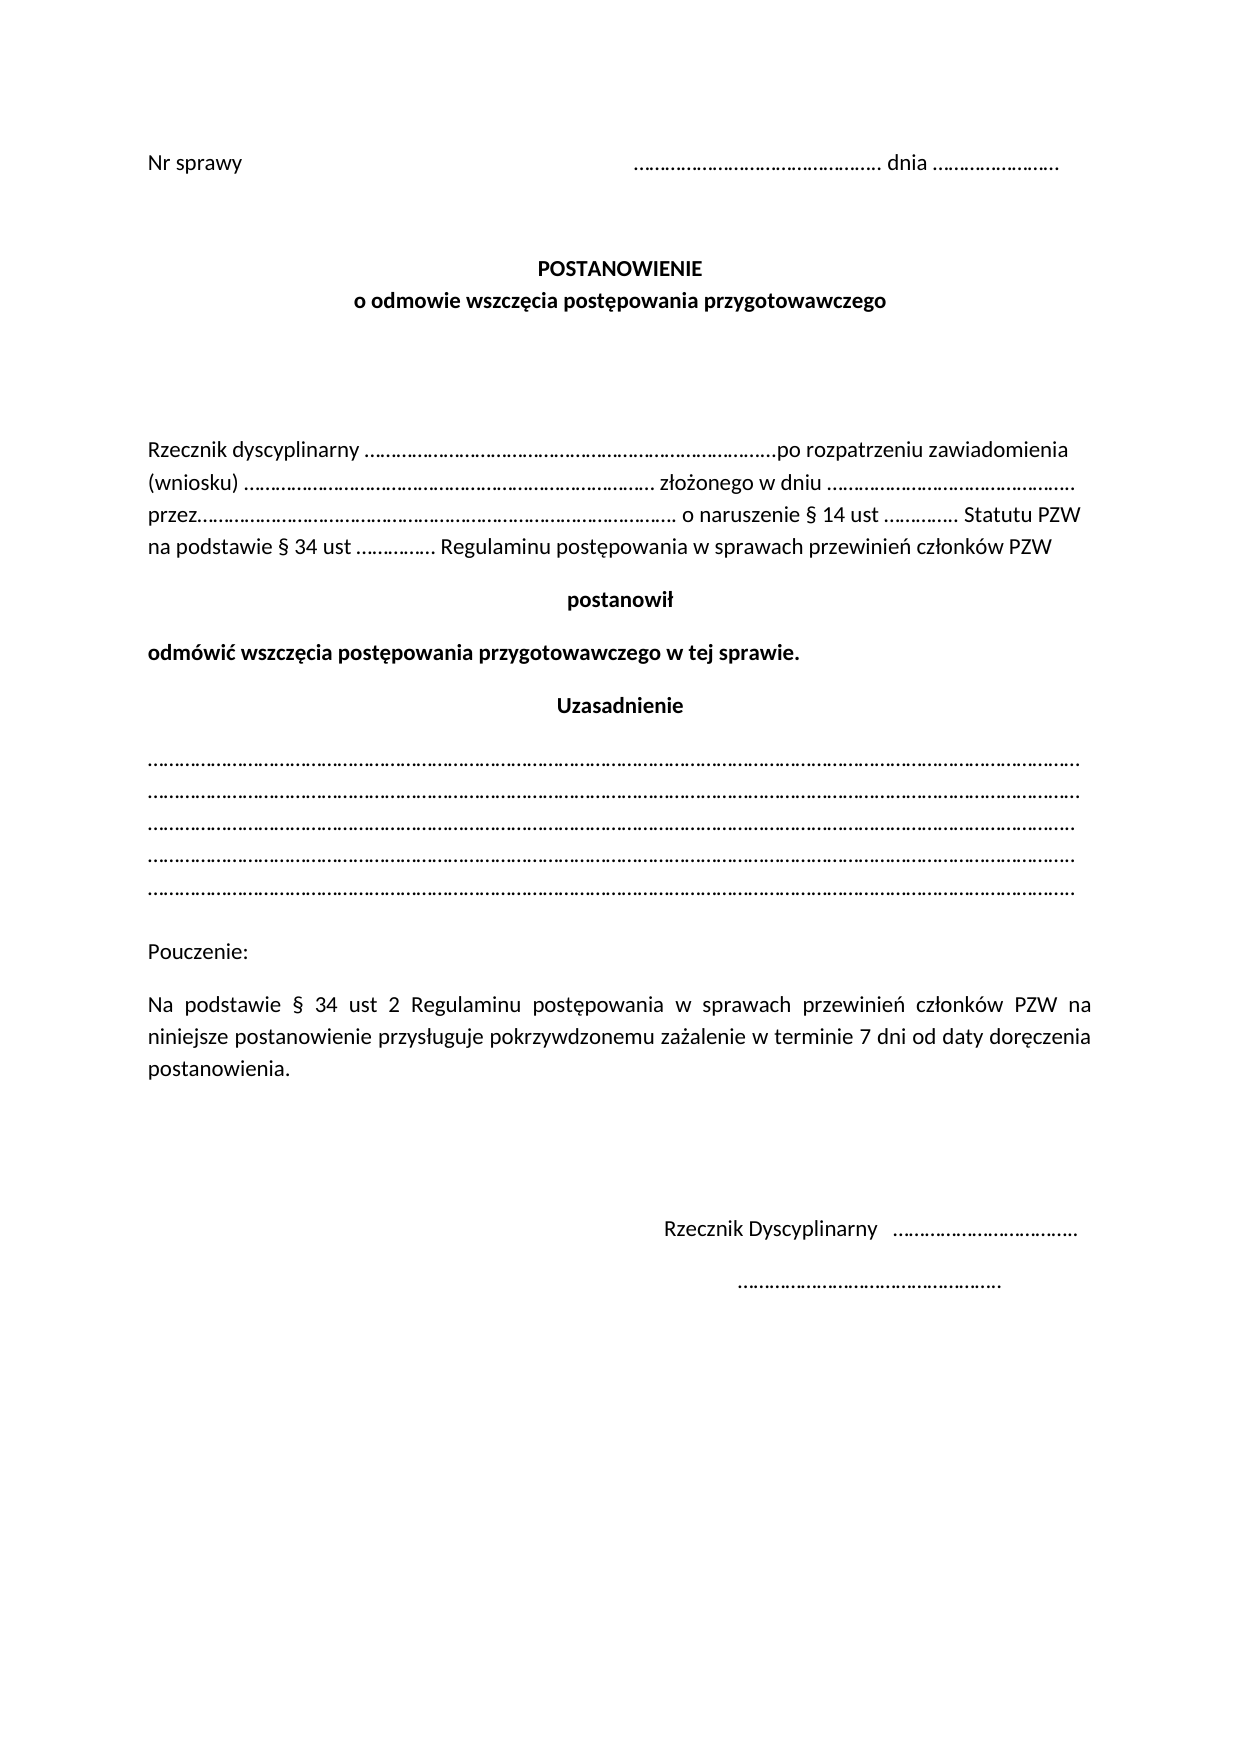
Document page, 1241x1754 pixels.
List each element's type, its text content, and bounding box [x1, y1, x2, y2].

text Na podstawie § 34 ust 2 Regulaminu postępowania w sprawach przewinień członków PZW na niniejsze postanowienie przysługuje pokrzywdzonemu zażalenie w terminie 7 dni od daty doręczenia postanowienia. [148, 990, 1093, 1083]
text Rzecznik dyscyplinarny …………………………………………………………………...po rozpatrzeniu zawiadomienia (wniosku) …………………………………………………………………… złożonego w dniu ……………………………………….. przez………………………………………………………………………………. o naruszenie § 14 ust ………….. Statutu PZW na podstawie § 34 ust …………… Regulaminu postępowania w sprawach przewinień członków PZW [148, 435, 1093, 560]
text ………………………………………………………………………………………………………………………………………………………….. [148, 873, 1093, 901]
text o odmowie wszczęcia postępowania przygotowawczego [148, 286, 1093, 314]
text Uzasadnienie [148, 691, 1093, 719]
text Rzecznik Dyscyplinarny …………………………….. [148, 1214, 1093, 1242]
text postanowił [148, 585, 1093, 613]
text ………………………………………….. [148, 1267, 1093, 1295]
text ………………………………………………………………………………………………………………………………………………………….. [148, 841, 1093, 869]
text Pouczenie: [148, 937, 1093, 965]
text POSTANOWIENIE [148, 254, 1093, 282]
text odmówić wszczęcia postępowania przygotowawczego w tej sprawie. [148, 638, 1093, 666]
text Nr sprawy ……………………………………….. dnia …………………… [148, 148, 1093, 176]
text …………………………………………………………………………………………………………………………………………………………………………………………………………………………………………………………………………………………………………………………………………………………………………………………………………………………………………………………………………………….. [148, 744, 1093, 836]
